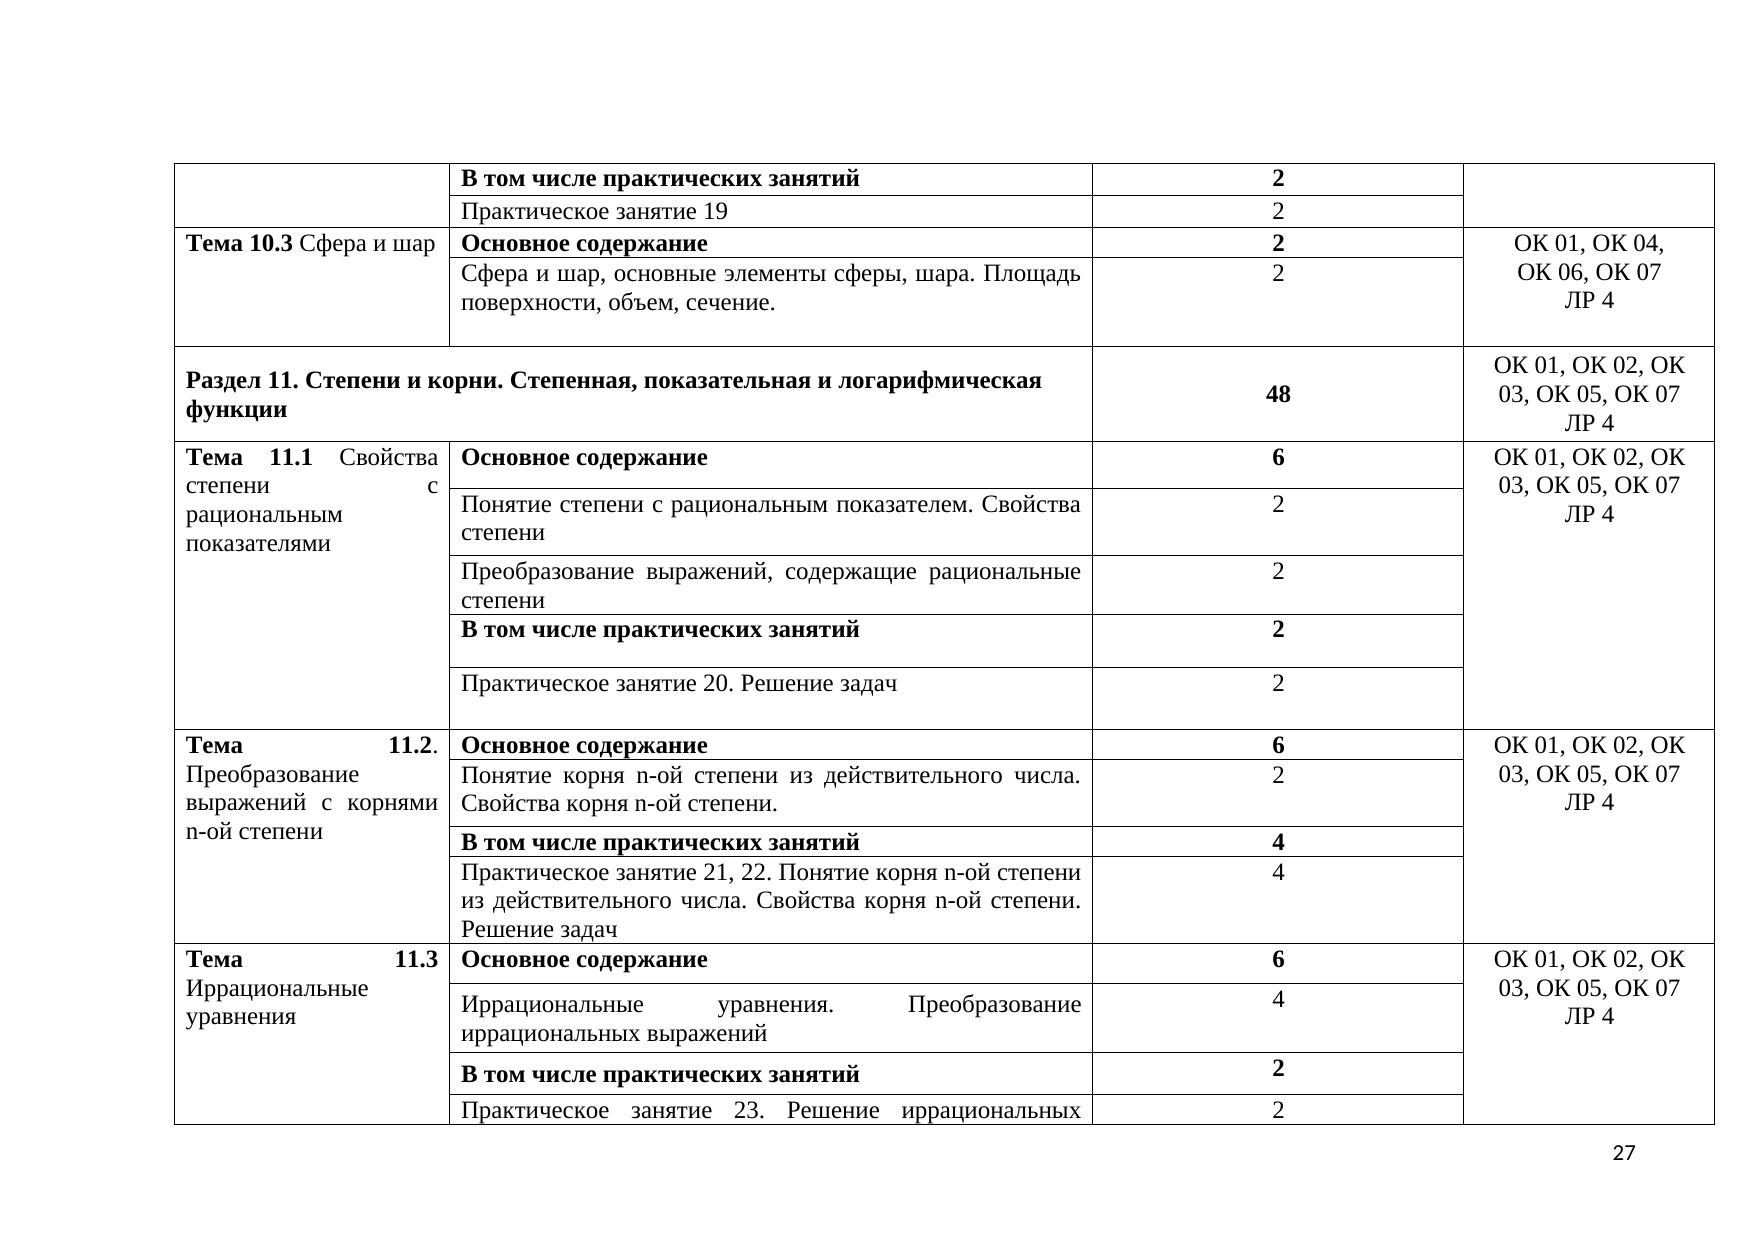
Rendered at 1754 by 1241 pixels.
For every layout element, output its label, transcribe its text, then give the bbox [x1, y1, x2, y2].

table_cell 2 [1093, 228, 1463, 257]
table_cell ОК 01, ОК 02, ОК 03, ОК 05, ОК 07 ЛР 4 [1464, 944, 1714, 1123]
table_cell В том числе практических занятий [450, 827, 1092, 856]
table_cell Понятие корня n-ой степени из действительного числа. Свойства корня n-ой степени. [450, 760, 1092, 826]
table_cell В том числе практических занятий [450, 164, 1092, 195]
table_cell 2 [1093, 164, 1463, 195]
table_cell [450, 1095, 1092, 1123]
table_cell Практическое занятие 19 [450, 196, 1092, 227]
table_cell Практическое занятие 20. Решение задач [450, 668, 1092, 729]
table_cell Тема 10.3 Сфера и шар [175, 228, 449, 346]
table_cell 2 [1093, 258, 1463, 346]
table_cell Основное содержание [450, 730, 1092, 759]
table_cell Преобразование выражений, содержащие рациональные степени [450, 556, 1092, 613]
table_cell Тема 11.3 Иррациональные уравнения [175, 944, 449, 1123]
table_cell Тема 11.2. Преобразование выражений с корнями n-ой степени [175, 730, 449, 943]
table_cell 2 [1093, 668, 1463, 729]
table_cell Иррациональные уравнения. Преобразование иррациональных выражений [450, 984, 1092, 1052]
table_cell 2 [1093, 615, 1463, 667]
table_cell 2 [1093, 1095, 1463, 1123]
table_cell Практическое занятие 21, 22. Понятие корня n-ой степени из действительного числа. Свойства корня n-ой степени. Решение задач [450, 857, 1092, 943]
table_cell ОК 01, ОК 02, ОК 03, ОК 05, ОК 07 ЛР 4 [1464, 730, 1714, 943]
table_cell Основное содержание [450, 944, 1092, 983]
table_cell Основное содержание [450, 442, 1092, 488]
table_cell 6 [1093, 442, 1463, 488]
table_cell ОК 01, ОК 02, ОК 03, ОК 05, ОК 07 ЛР 4 [1464, 347, 1714, 441]
table_cell ОК 01, ОК 04, ОК 06, ОК 07 ЛР 4 [1464, 228, 1714, 346]
table_cell 2 [1093, 489, 1463, 555]
table_cell 2 [1093, 556, 1463, 613]
table_cell В том числе практических занятий [450, 1053, 1092, 1094]
table_cell Тема 11.1 Свойства степени с рациональным показателями [175, 442, 449, 729]
table_cell 2 [1093, 196, 1463, 227]
table_cell Раздел 11. Степени и корни. Степенная, показательная и логарифмическая функции [175, 347, 1092, 441]
table_cell Основное содержание [450, 228, 1092, 257]
table_cell Понятие степени с рациональным показателем. Свойства степени [450, 489, 1092, 555]
table_cell В том числе практических занятий [450, 615, 1092, 667]
table_cell 2 [1093, 1053, 1463, 1094]
table_cell 4 [1093, 984, 1463, 1052]
table_cell 48 [1093, 347, 1463, 441]
table_cell 2 [1093, 760, 1463, 826]
table_cell 6 [1093, 730, 1463, 759]
table_cell 6 [1093, 944, 1463, 983]
table_cell Сфера и шар, основные элементы сферы, шара. Площадь поверхности, объем, сечение. [450, 258, 1092, 346]
table_cell 4 [1093, 857, 1463, 943]
table_cell 4 [1093, 827, 1463, 856]
table_cell ОК 01, ОК 02, ОК 03, ОК 05, ОК 07 ЛР 4 [1464, 442, 1714, 729]
